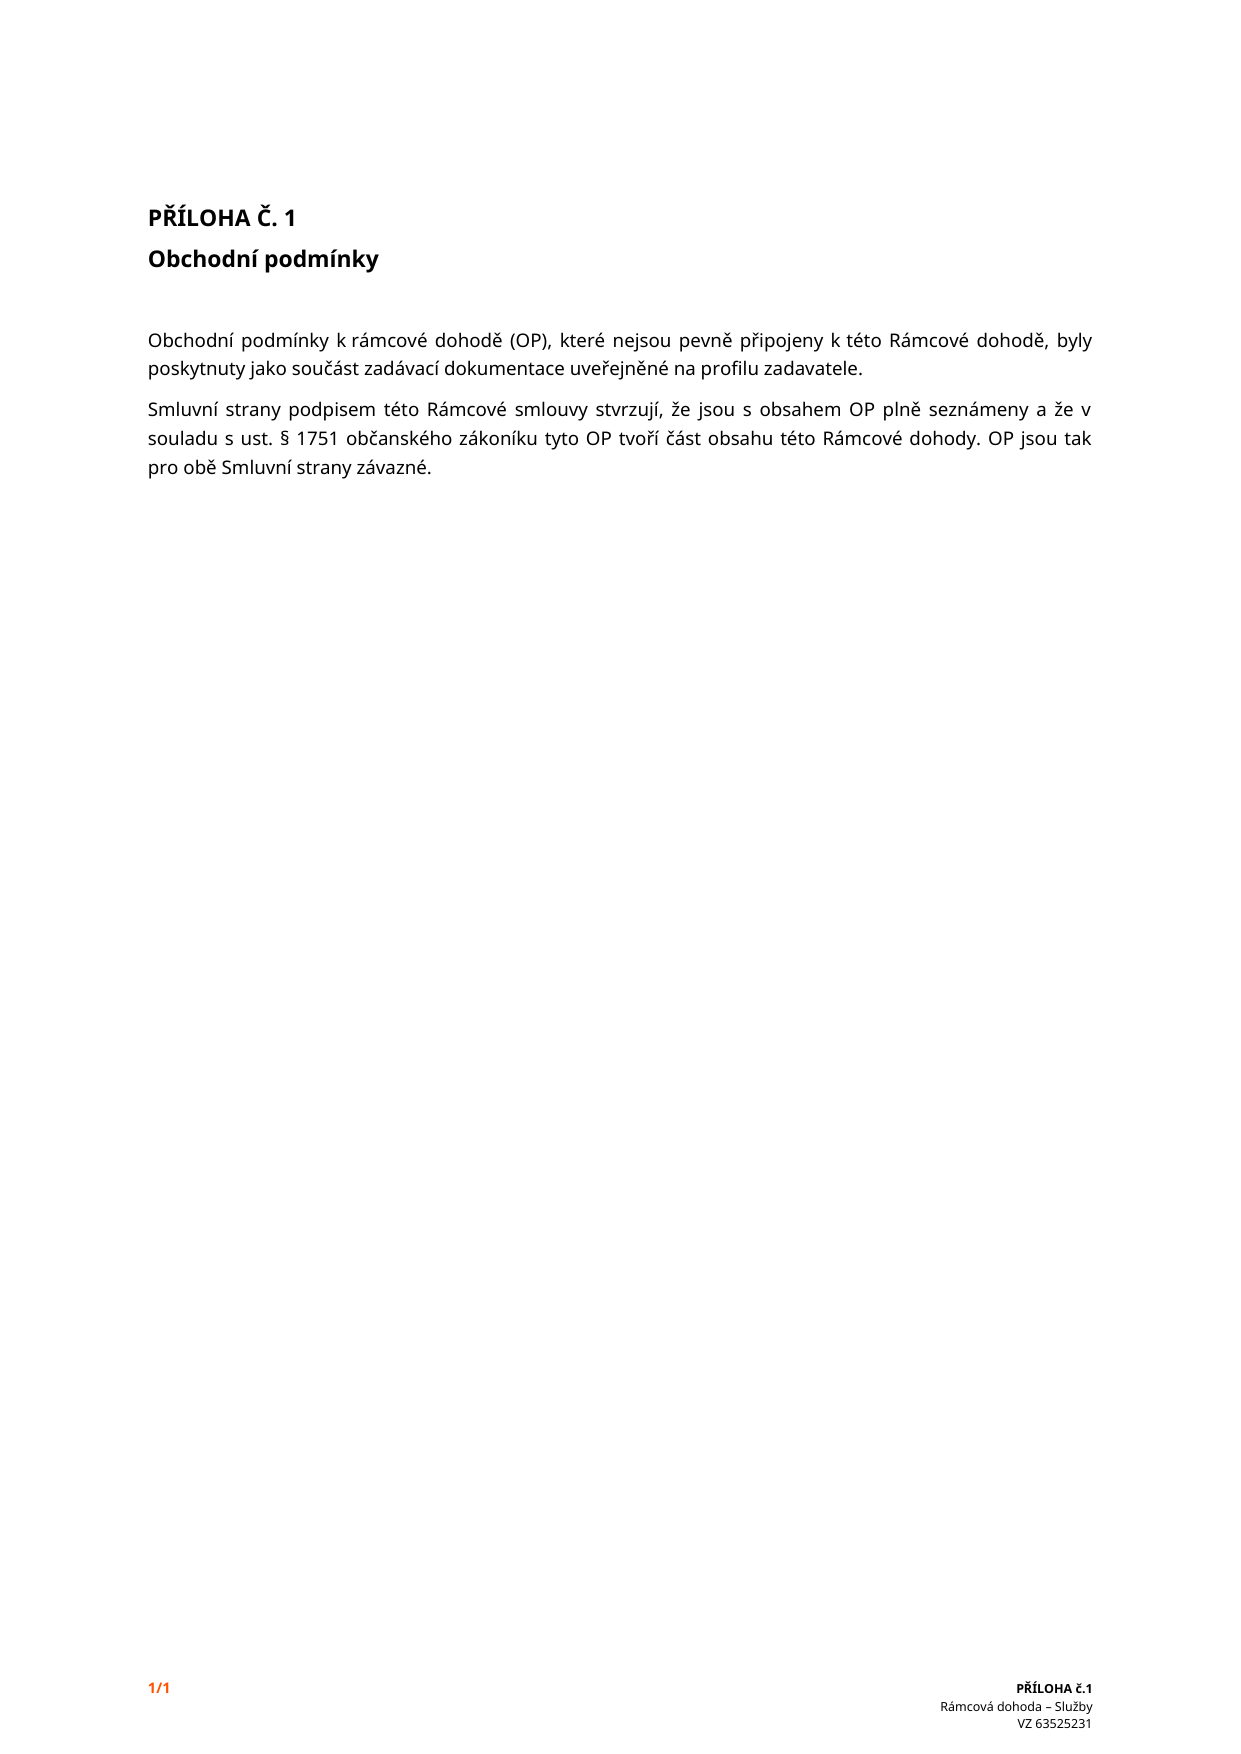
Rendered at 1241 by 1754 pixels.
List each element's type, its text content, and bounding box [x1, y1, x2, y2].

text Příloha č. 1 [148, 203, 1093, 232]
text Obchodní podmínky [148, 244, 1093, 273]
text Smluvní strany podpisem této Rámcové smlouvy stvrzují, že jsou s obsahem OP plně seznámeny a že v souladu s ust. § 1751 občanského zákoníku tyto OP tvoří část obsahu této Rámcové dohody. OP jsou tak pro obě Smluvní strany závazné. [148, 396, 1093, 480]
text Obchodní podmínky k rámcové dohodě (OP), které nejsou pevně připojeny k této Rámcové dohodě, byly poskytnuty jako součást zadávací dokumentace uveřejněné na profilu zadavatele. [148, 328, 1093, 381]
